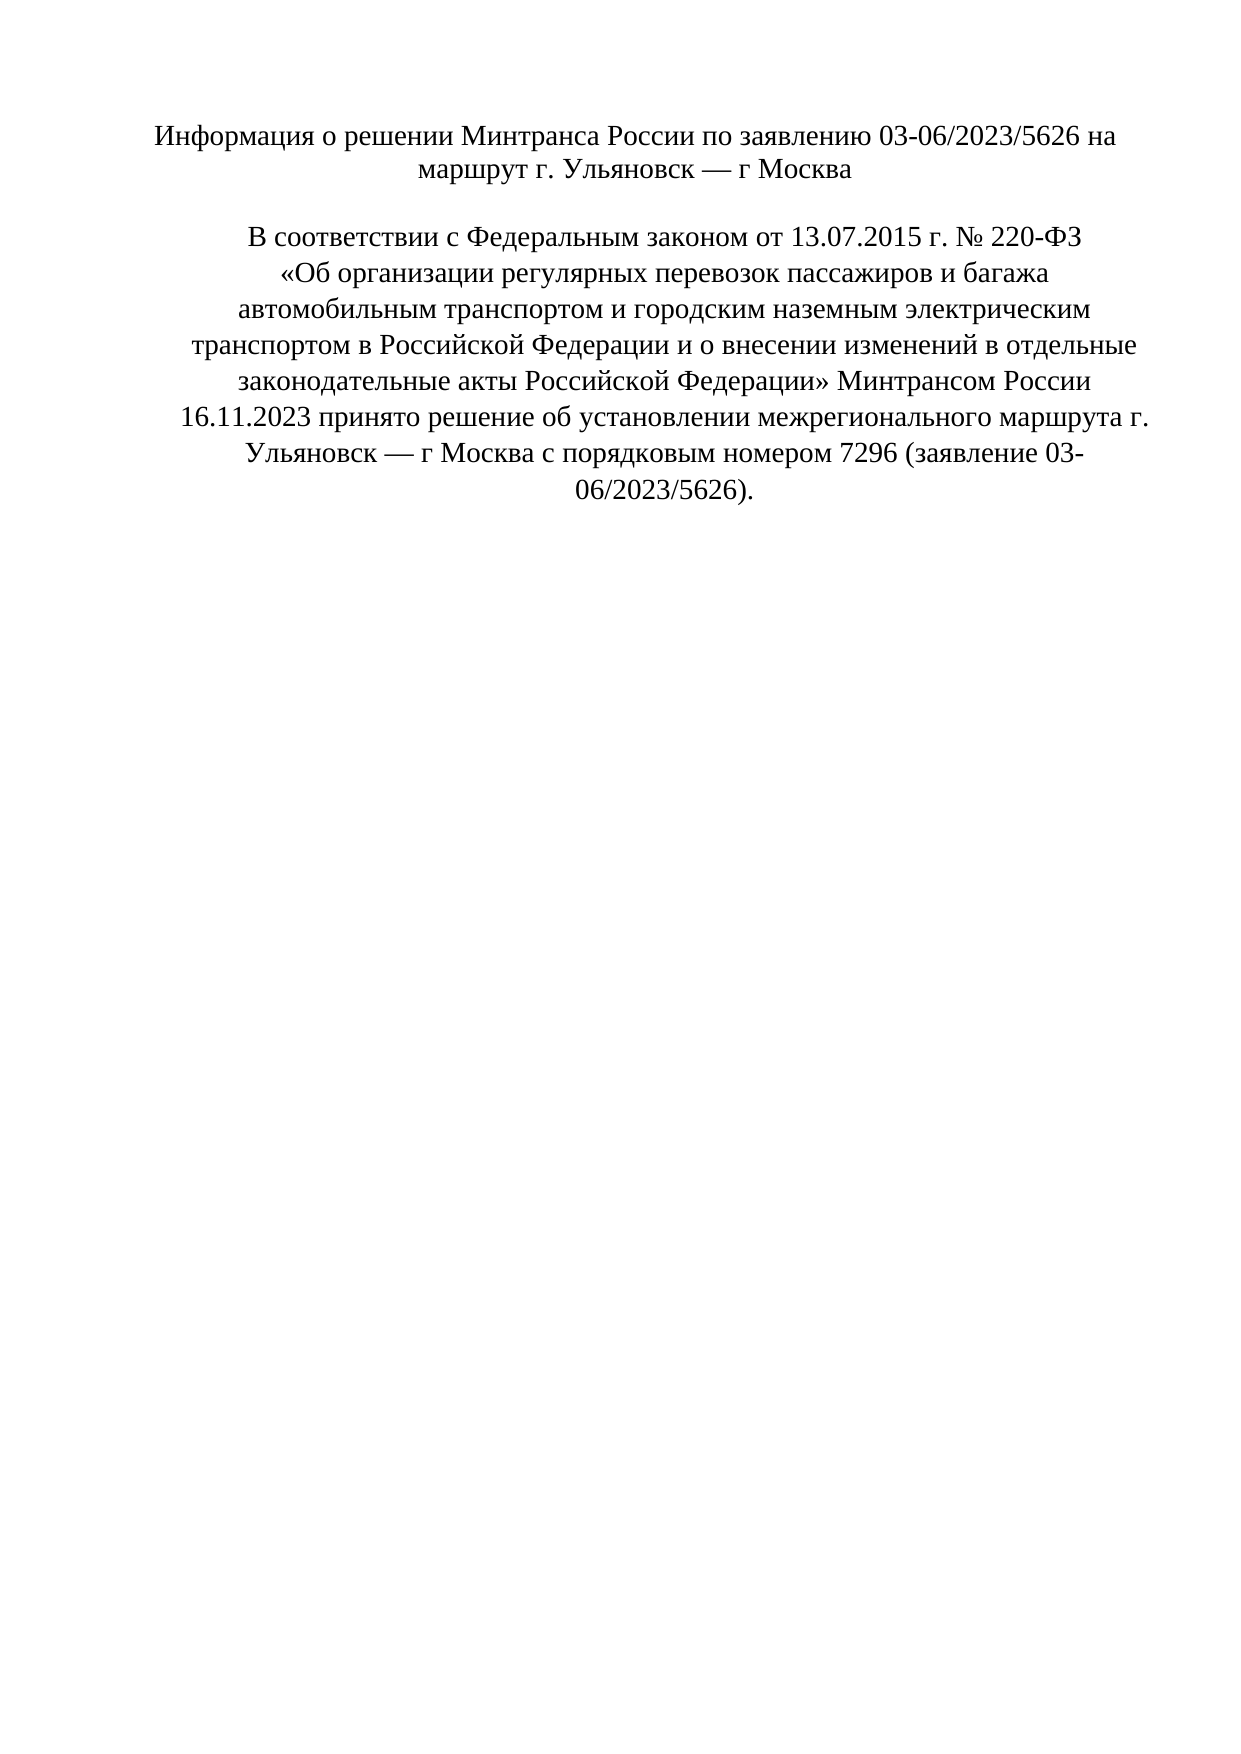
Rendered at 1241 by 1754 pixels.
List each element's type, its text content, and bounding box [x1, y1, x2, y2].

text Информация о решении Минтранса России по заявлению 03-06/2023/5626 на маршрут г. Ульяновск — г Москва [118, 118, 1152, 185]
text В соответствии с Федеральным законом от 13.07.2015 г. № 220-ФЗ «Об организации регулярных перевозок пассажиров и багажа автомобильным транспортом и городским наземным электрическим транспортом в Российской Федерации и о внесении изменений в отдельные законодательные акты Российской Федерации» Минтрансом России 16.11.2023 принято решение об установлении межрегионального маршрута г. Ульяновск — г Москва с порядковым номером 7296 (заявление 03-06/2023/5626). [177, 219, 1152, 505]
